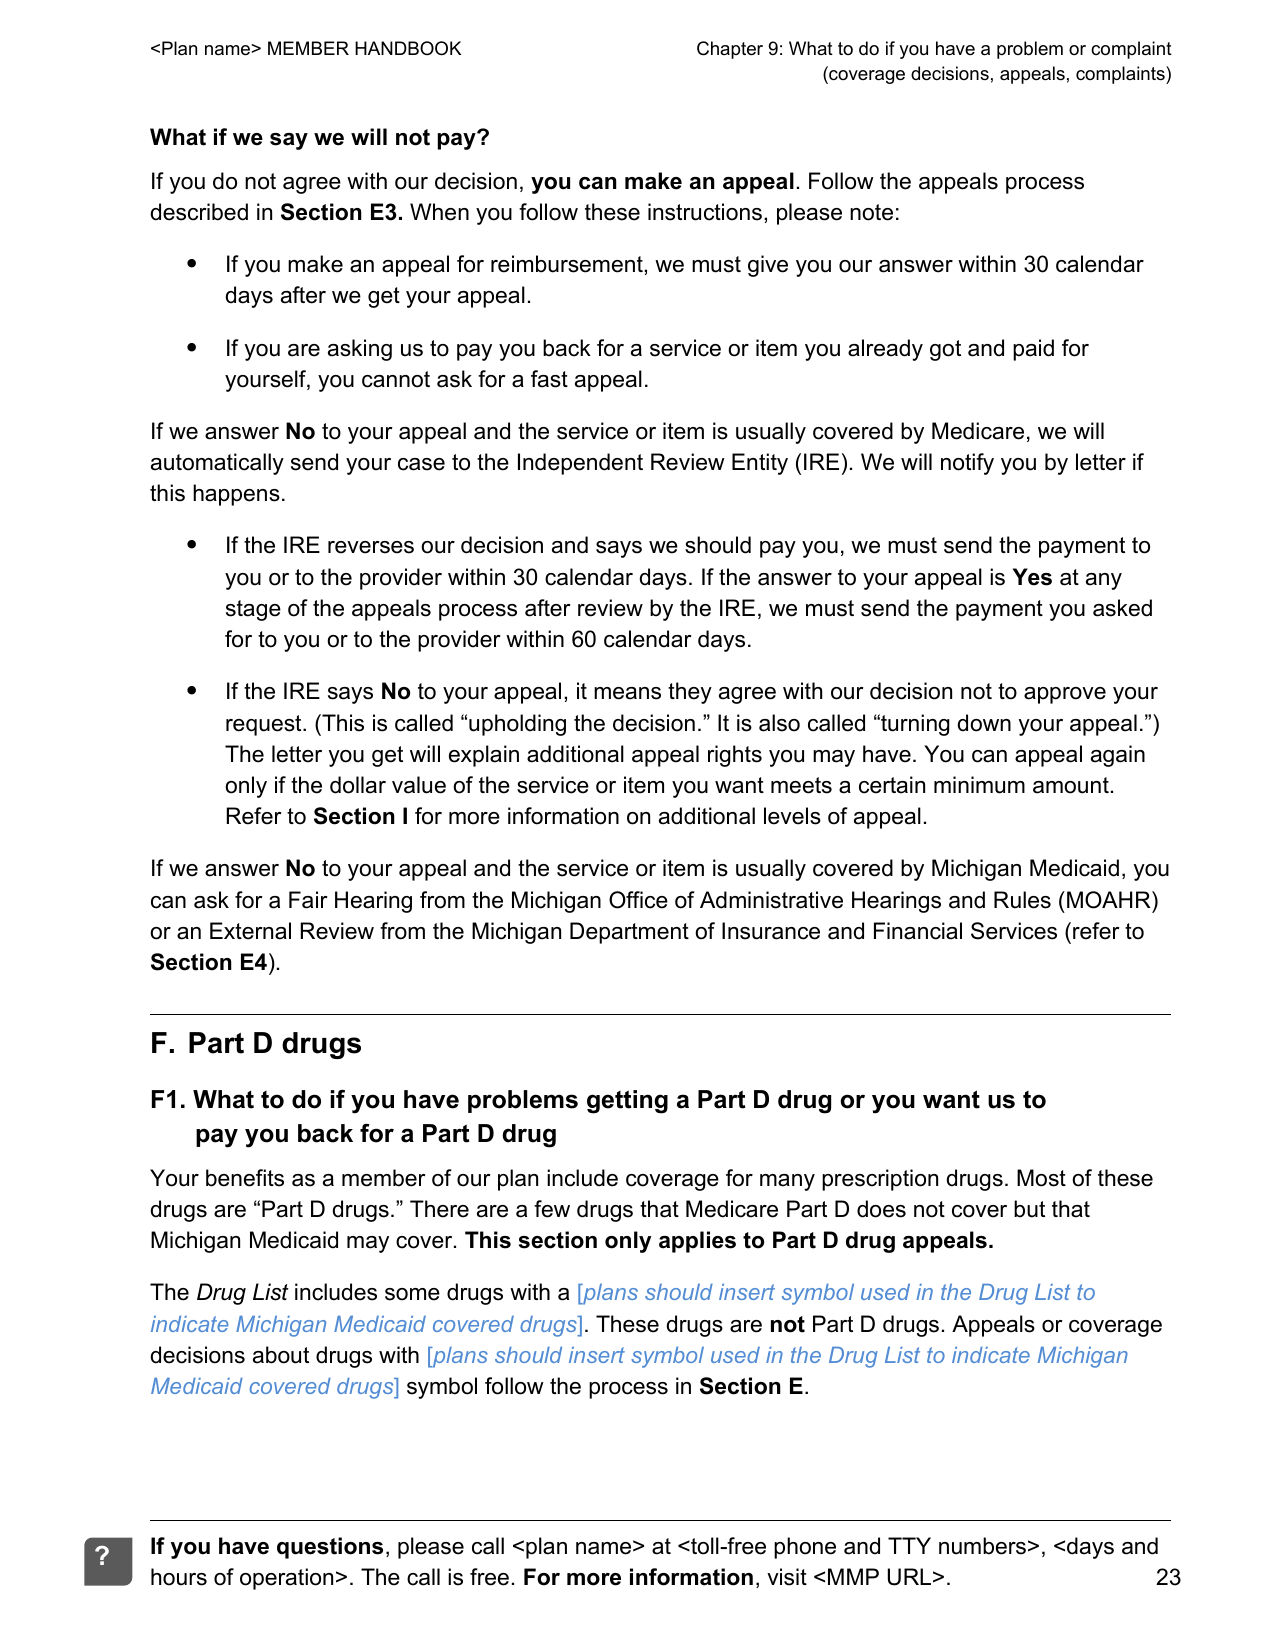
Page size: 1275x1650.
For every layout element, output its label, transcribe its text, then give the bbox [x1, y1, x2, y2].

text If we answer No to your appeal and the service or item is usually covered by Michigan Medicaid, you can ask for a Fair Hearing from the Michigan Office of Administrative Hearings and Rules (MOAHR) or an External Review from the Michigan Department of Insurance and Financial Services (refer to Section E4). [150, 852, 1171, 977]
text If you do not agree with our decision, you can make an appeal. Follow the appeals process described in Section E3. When you follow these instructions, please note: [150, 164, 1096, 227]
subtitle F1. What to do if you have problems getting a Part D drug or you want us to pay you back for a Part D drug [150, 1082, 1096, 1149]
list If we answer No to your appeal and the service or item is usually covered by Medicare, we will automatically send your case to the Independent Review Entity (IRE). We will notify you by letter if this happens. [150, 414, 1171, 508]
list If the IRE says No to your appeal, it means they agree with our decision not to approve your request. (This is called “upholding the decision.” It is also called “turning down your appeal.”) The letter you get will explain additional appeal rights you may have. You can appeal again only if the dollar value of the service or item you want meets a certain minimum amount. Refer to Section I for more information on additional levels of appeal. [187, 675, 1171, 831]
subtitle What if we say we will not pay? [150, 118, 1096, 152]
list If you make an appeal for reimbursement, we must give you our answer within 30 calendar days after we get your appeal. [187, 248, 1171, 310]
text Your benefits as a member of our plan include coverage for many prescription drugs. Most of these drugs are “Part D drugs.” There are a few drugs that Medicare Part D does not cover but that Michigan Medicaid may cover. This section only applies to Part D drug appeals. [150, 1161, 1171, 1255]
text The Drug List includes some drugs with a [plans should insert symbol used in the Drug List to indicate Michigan Medicaid covered drugs]. These drugs are not Part D drugs. Appeals or coverage decisions about drugs with [plans should insert symbol used in the Drug List to indicate Michigan Medicaid covered drugs] symbol follow the process in Section E. [150, 1276, 1171, 1401]
subtitle Part D drugs [150, 1015, 1171, 1061]
list If you are asking us to pay you back for a service or item you already got and paid for yourself, you cannot ask for a fast appeal. [187, 331, 1171, 393]
list If the IRE reverses our decision and says we should pay you, we must send the payment to you or to the provider within 30 calendar days. If the answer to your appeal is Yes at any stage of the appeals process after review by the IRE, we must send the payment you asked for to you or to the provider within 60 calendar days. [187, 529, 1171, 654]
